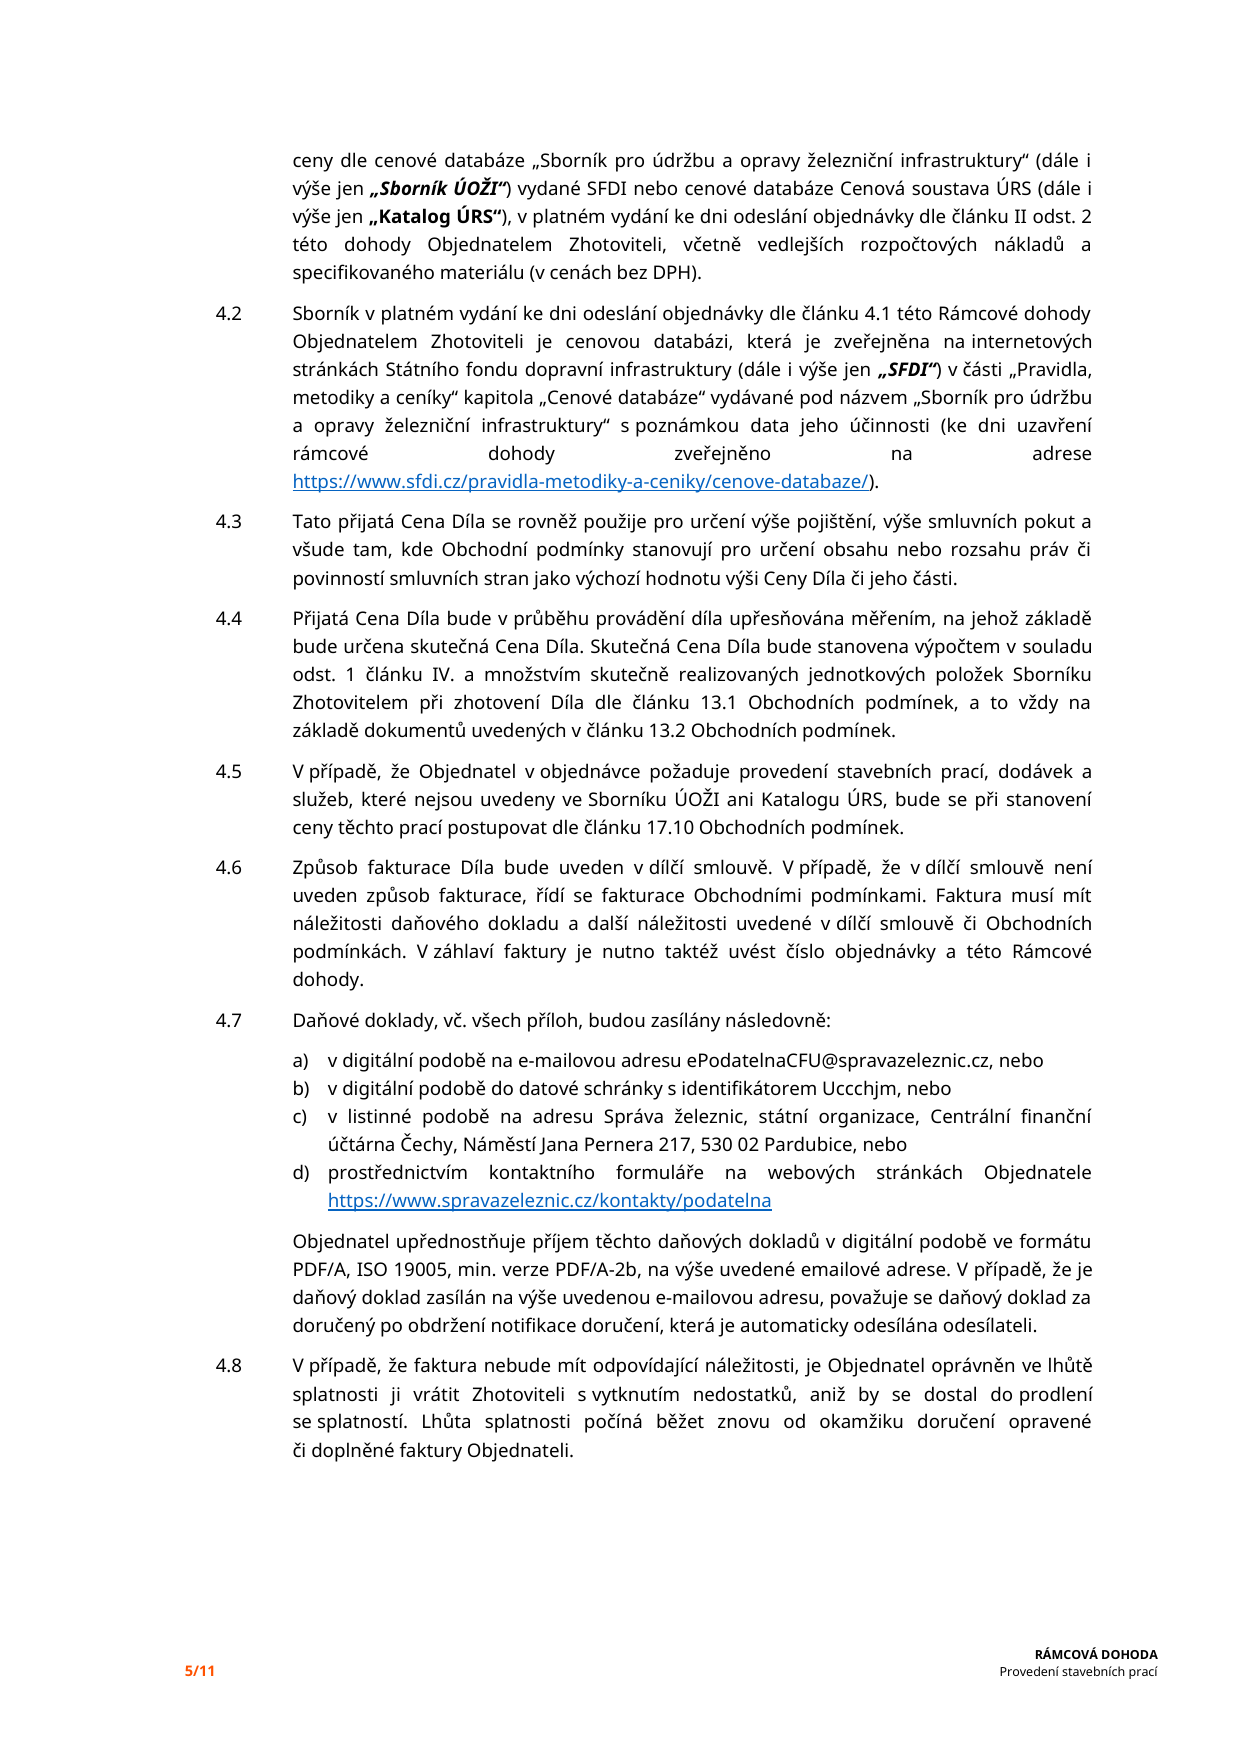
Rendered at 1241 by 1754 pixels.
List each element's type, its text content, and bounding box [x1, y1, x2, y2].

text Daňové doklady, vč. všech příloh, budou zasílány následovně: [216, 1007, 1093, 1033]
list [216, 147, 1093, 285]
list v digitální podobě na e-mailovou adresu ePodatelnaCFU@spravazeleznic.cz, nebo [292, 1048, 1093, 1073]
text Tato přijatá Cena Díla se rovněž použije pro určení výše pojištění, výše smluvních pokut a všude tam, kde Obchodní podmínky stanovují pro určení obsahu nebo rozsahu práv či povinností smluvních stran jako výchozí hodnotu výši Ceny Díla či jeho části. [216, 509, 1093, 590]
text Sborník v platném vydání ke dni odeslání objednávky dle článku 4.1 této Rámcové dohody Objednatelem Zhotoviteli je cenovou databázi, která je zveřejněna na internetových stránkách Státního fondu dopravní infrastruktury (dále i výše jen „SFDI“) v části „Pravidla, metodiky a ceníky“ kapitola „Cenové databáze“ vydávané pod názvem „Sborník pro údržbu a opravy železniční infrastruktury“ s poznámkou data jeho účinnosti (ke dni uzavření rámcové dohody zveřejněno na adrese https://www.sfdi.cz/pravidla-metodiky-a-ceniky/cenove-databaze/). [216, 300, 1093, 494]
text Způsob fakturace Díla bude uveden v dílčí smlouvě. V případě, že v dílčí smlouvě není uveden způsob fakturace, řídí se fakturace Obchodními podmínkami. Faktura musí mít náležitosti daňového dokladu a další náležitosti uvedené v dílčí smlouvě či Obchodních podmínkách. V záhlaví faktury je nutno taktéž uvést číslo objednávky a této Rámcové dohody. [216, 854, 1093, 992]
text prostřednictvím kontaktního formuláře na webových stránkách Objednatele https://www.spravazeleznic.cz/kontakty/podatelna [292, 1160, 1093, 1213]
text v listinné podobě na adresu Správa železnic, státní organizace, Centrální finanční účtárna Čechy, Náměstí Jana Pernera 217, 530 02 Pardubice, nebo [292, 1104, 1093, 1157]
text Přijatá Cena Díla bude v průběhu provádění díla upřesňována měřením, na jehož základě bude určena skutečná Cena Díla. Skutečná Cena Díla bude stanovena výpočtem v souladu odst. 1 článku IV. a množstvím skutečně realizovaných jednotkových položek Sborníku Zhotovitelem při zhotovení Díla dle článku 13.1 Obchodních podmínek, a to vždy na základě dokumentů uvedených v článku 13.2 Obchodních podmínek. [216, 605, 1093, 743]
text V případě, že faktura nebude mít odpovídající náležitosti, je Objednatel oprávněn ve lhůtě splatnosti ji vrátit Zhotoviteli s vytknutím nedostatků, aniž by se dostal do prodlení se splatností. Lhůta splatnosti počíná běžet znovu od okamžiku doručení opravené či doplněné faktury Objednateli. [216, 1353, 1093, 1462]
text Objednatel upřednostňuje příjem těchto daňových dokladů v digitální podobě ve formátu PDF/A, ISO 19005, min. verze PDF/A-2b, na výše uvedené emailové adrese. V případě, že je daňový doklad zasílán na výše uvedenou e-mailovou adresu, považuje se daňový doklad za doručený po obdržení notifikace doručení, která je automaticky odesílána odesílateli. [292, 1228, 1093, 1338]
text v digitální podobě do datové schránky s identifikátorem Uccchjm, nebo [292, 1076, 1093, 1101]
text V případě, že Objednatel v objednávce požaduje provedení stavebních prací, dodávek a služeb, které nejsou uvedeny ve Sborníku ÚOŽI ani Katalogu ÚRS, bude se při stanovení ceny těchto prací postupovat dle článku 17.10 Obchodních podmínek. [216, 758, 1093, 839]
